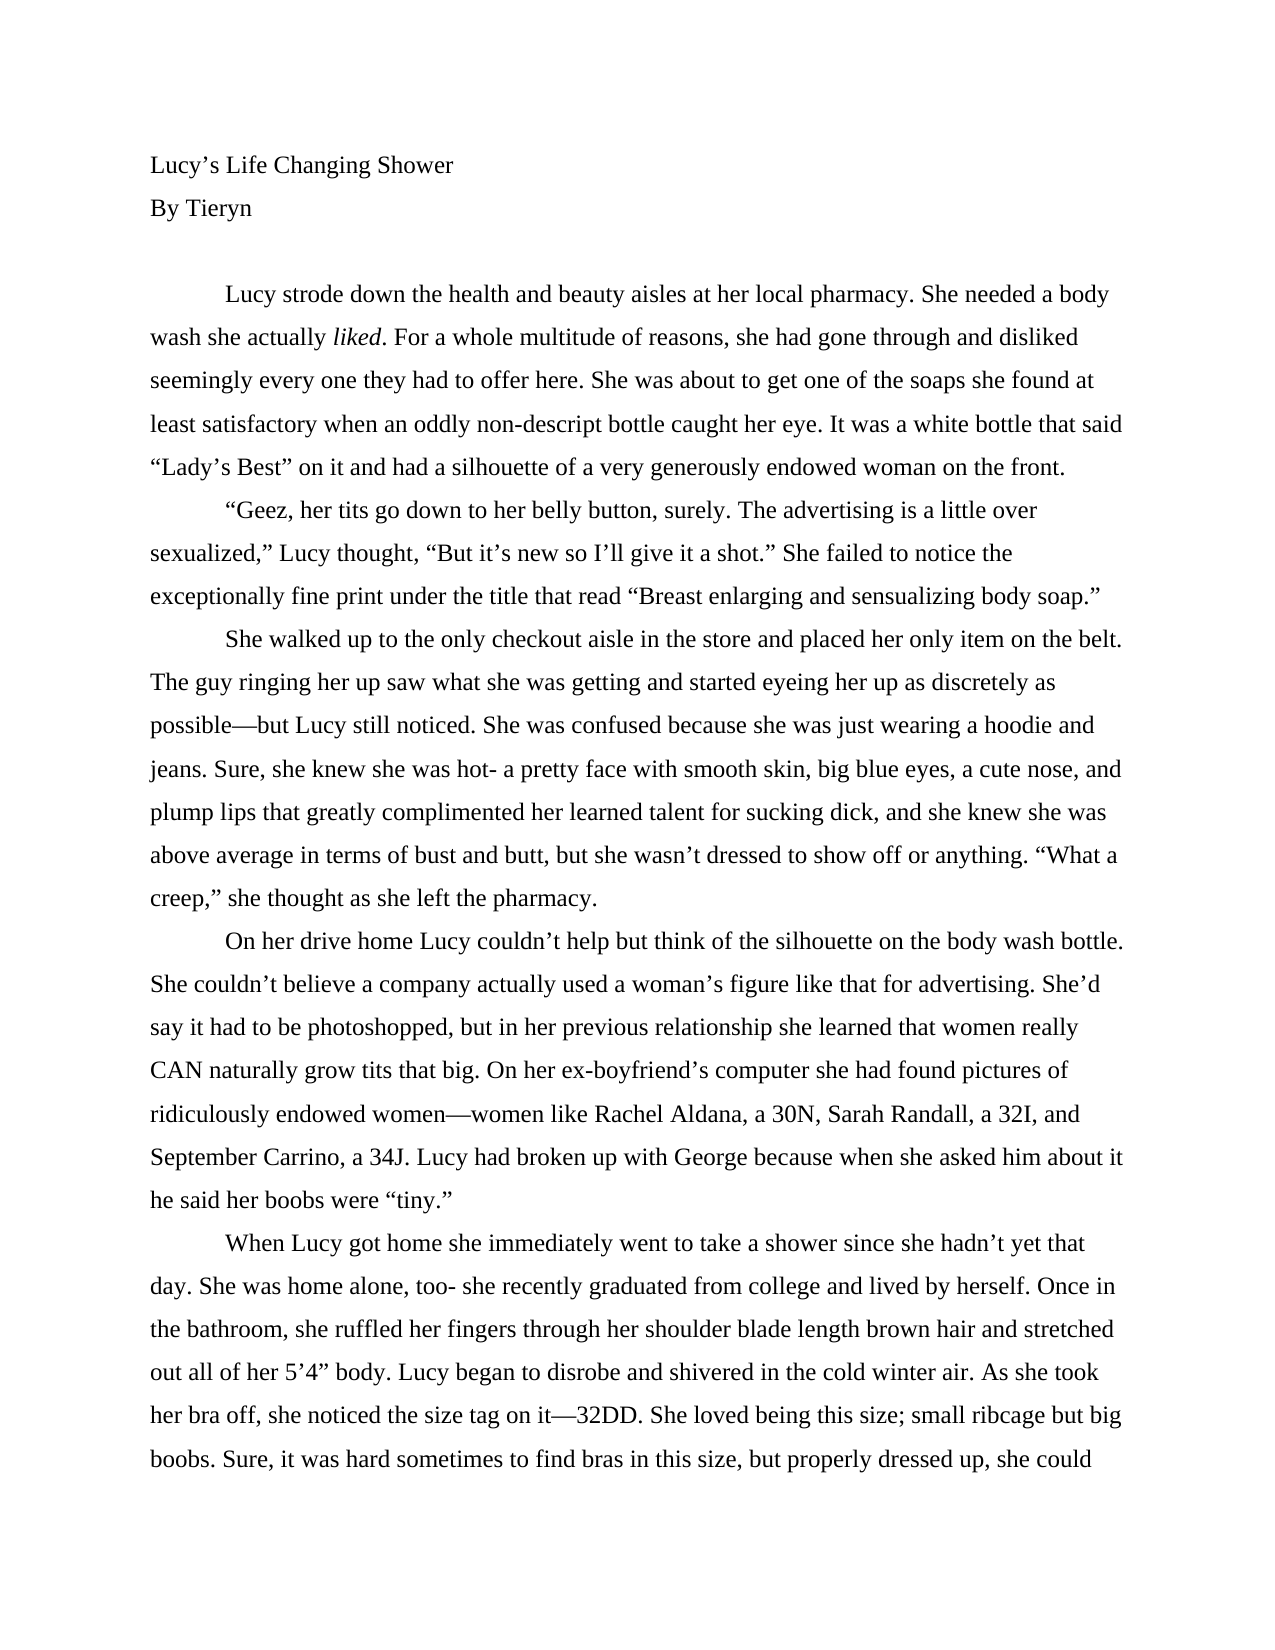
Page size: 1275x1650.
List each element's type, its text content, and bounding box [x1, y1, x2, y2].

text “Geez, her tits go down to her belly button, surely. The advertising is a little over sexualized,” Lucy thought, “But it’s new so I’ll give it a shot.” She failed to notice the exceptionally fine print under the title that read “Breast enlarging and sensualizing body soap.” [150, 495, 1125, 610]
text By Tieryn [150, 193, 1125, 222]
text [150, 1228, 1125, 1472]
text She walked up to the only checkout aisle in the store and placed her only item on the belt. The guy ringing her up saw what she was getting and started eyeing her up as discretely as possible—but Lucy still noticed. She was confused because she was just wearing a hoodie and jeans. Sure, she knew she was hot- a pretty face with smooth skin, big blue eyes, a cute nose, and plump lips that greatly complimented her learned talent for sucking dick, and she knew she was above average in terms of bust and butt, but she wasn’t dressed to show off or anything. “What a creep,” she thought as she left the pharmacy. [150, 624, 1125, 912]
text Lucy strode down the health and beauty aisles at her local pharmacy. She needed a body wash she actually liked. For a whole multitude of reasons, she had gone through and disliked seemingly every one they had to offer here. She was about to get one of the soaps she found at least satisfactory when an oddly non-descript bottle caught her eye. It was a white bottle that said “Lady’s Best” on it and had a silhouette of a very generously endowed woman on the front. [150, 279, 1125, 481]
text Lucy’s Life Changing Shower [150, 150, 1125, 179]
text On her drive home Lucy couldn’t help but think of the silhouette on the body wash bottle. She couldn’t believe a company actually used a woman’s figure like that for advertising. She’d say it had to be photoshopped, but in her previous relationship she learned that women really CAN naturally grow tits that big. On her ex-boyfriend’s computer she had found pictures of ridiculously endowed women—women like Rachel Aldana, a 30N, Sarah Randall, a 32I, and September Carrino, a 34J. Lucy had broken up with George because when she asked him about it he said her boobs were “tiny.” [150, 926, 1125, 1214]
